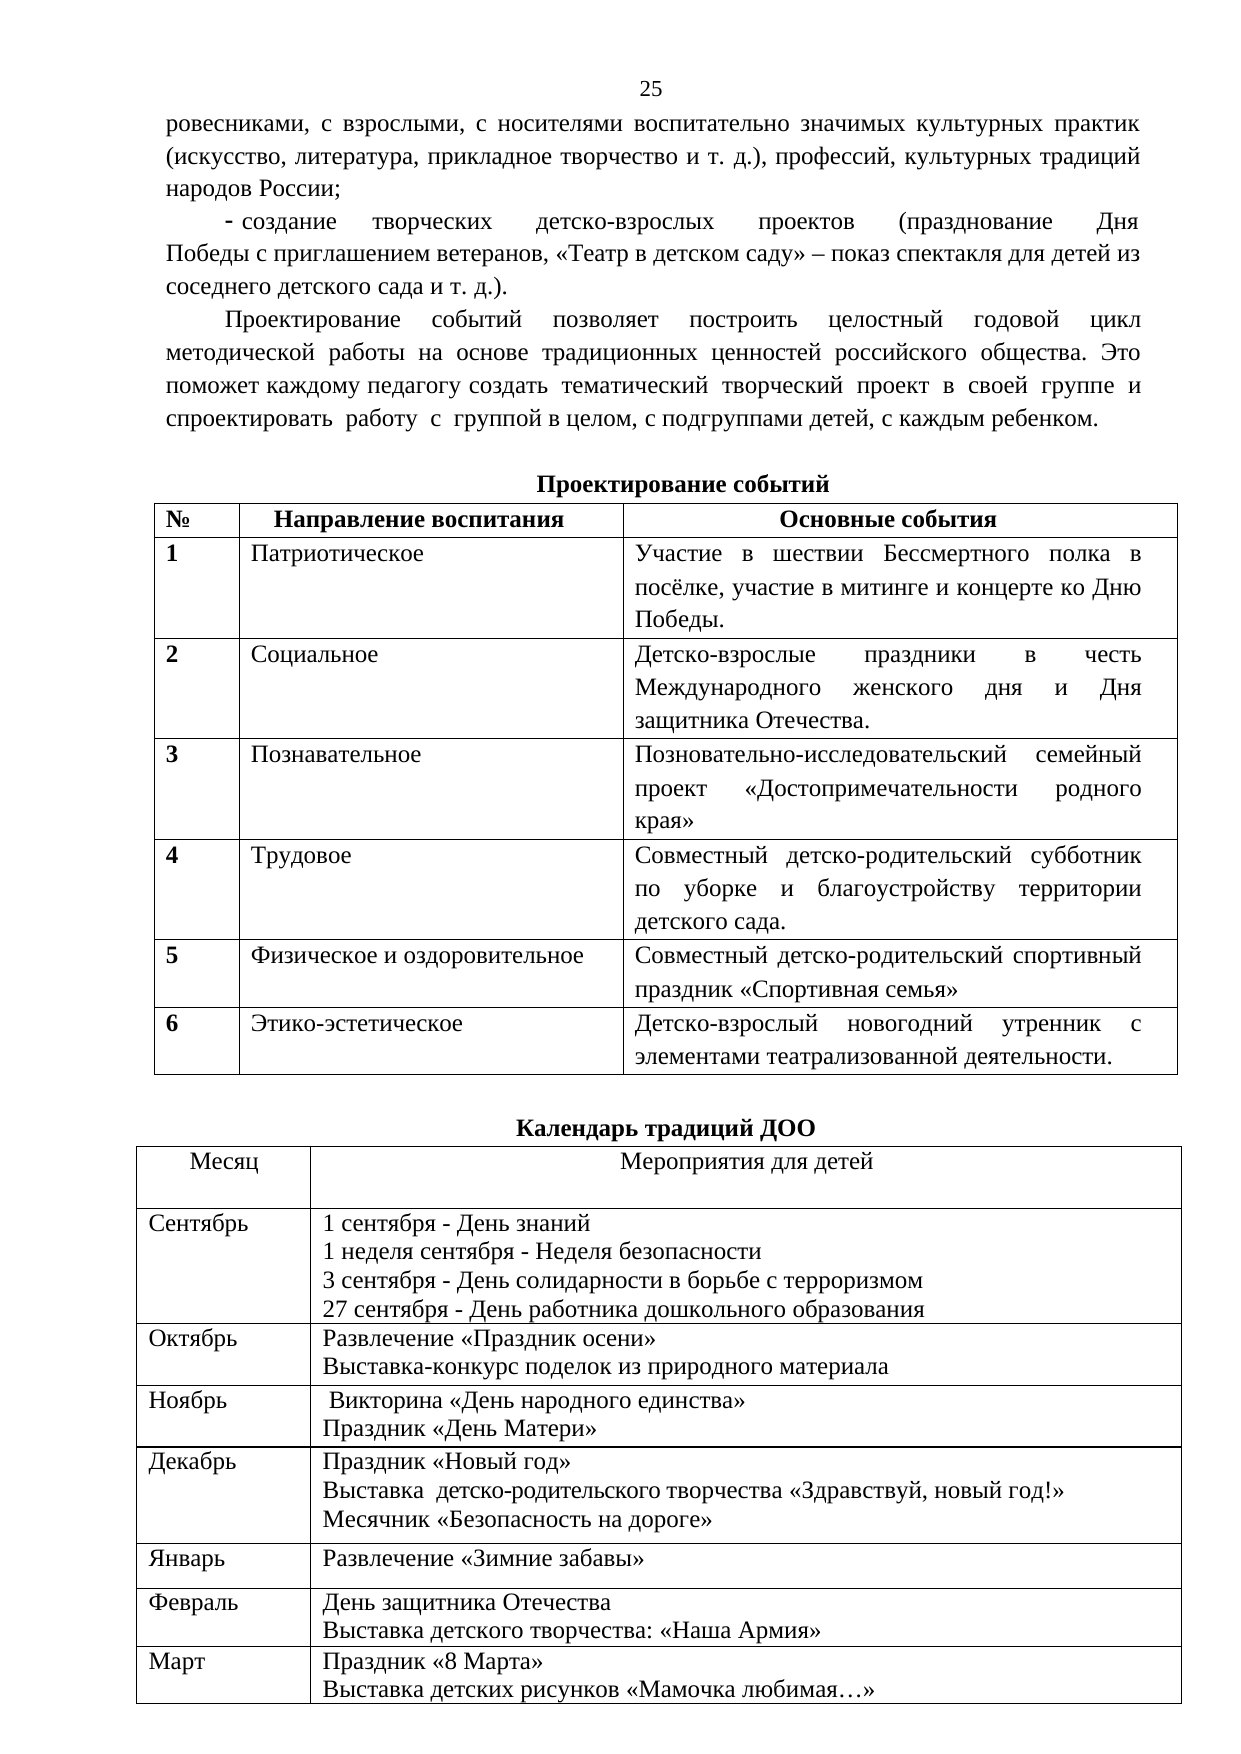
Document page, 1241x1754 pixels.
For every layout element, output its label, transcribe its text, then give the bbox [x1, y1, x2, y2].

table_header Мероприятия для детей [311, 1147, 1181, 1208]
table_cell Февраль [137, 1589, 310, 1646]
table_cell 1 сентября - День знаний 1 неделя сентября - Неделя безопасности 3 сентября - День солидарности в борьбе с терроризмом 27 сентября - День работника дошкольного образования [311, 1209, 1181, 1323]
list создание творческих детско-взрослых проектов (празднование Дня Победы с приглашением ветеранов, «Театр в детском саду» – показ спектакля для детей из соседнего детского сада и т. д.). [166, 206, 1141, 299]
text Проектирование событий позволяет построить целостный годовой цикл методической работы на основе традиционных ценностей российского общества. Это поможет каждому педагогу создать тематический творческий проект в своей группе и спроектировать работу с группой в целом, с подгруппами детей, с каждым ребенком. [166, 304, 1141, 431]
text Календарь традиций ДОО [92, 1113, 1166, 1142]
table_cell Март [137, 1647, 310, 1703]
table_cell Патриотическое [240, 538, 623, 638]
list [166, 108, 1140, 202]
table_cell Октябрь [137, 1324, 310, 1384]
table_cell 6 [155, 1008, 239, 1074]
table_cell Позновательно-исследовательский семейный проект «Достопримечательности родного края» [624, 739, 1177, 839]
table_cell Познавательное [240, 739, 623, 839]
table_cell 2 [155, 639, 239, 738]
table_cell Социальное [240, 639, 623, 738]
table_cell Трудовое [240, 840, 623, 939]
table_cell Совместный детско-родительский спортивный праздник «Спортивная семья» [624, 940, 1177, 1007]
table_cell Совместный детско-родительский субботник по уборке и благоустройству территории детского сада. [624, 840, 1177, 939]
table_header № [155, 504, 239, 537]
table_header Месяц [137, 1147, 310, 1208]
table_cell Сентябрь [137, 1209, 310, 1323]
table_header Направление воспитания [240, 504, 623, 537]
table_cell 5 [155, 940, 239, 1007]
table_cell Развлечение «Праздник осени» Выставка-конкурс поделок из природного материала [311, 1324, 1181, 1384]
table_cell Участие в шествии Бессмертного полка в посёлке, участие в митинге и концерте ко Дню Победы. [624, 538, 1177, 638]
table_cell Этико-эстетическое [240, 1008, 623, 1074]
table_cell Январь [137, 1544, 310, 1587]
table_cell Викторина «День народного единства» Праздник «День Матери» [311, 1386, 1181, 1446]
table_cell 4 [155, 840, 239, 939]
table_cell Физическое и оздоровительное [240, 940, 623, 1007]
table_cell Праздник «Новый год» Выставка детско-родительского творчества «Здравствуй, новый год!» Месячник «Безопасность на дороге» [311, 1448, 1181, 1543]
table_cell Праздник «8 Марта» Выставка детских рисунков «Мамочка любимая…» [311, 1647, 1181, 1703]
table_cell 3 [155, 739, 239, 839]
table_cell День защитника Отечества Выставка детского творчества: «Наша Армия» [311, 1589, 1181, 1646]
table_cell Ноябрь [137, 1386, 310, 1446]
text Проектирование событий [166, 469, 1141, 498]
table_cell Декабрь [137, 1448, 310, 1543]
table_cell 1 [155, 538, 239, 638]
table_cell Детско-взрослые праздники в честь Международного женского дня и Дня защитника Отечества. [624, 639, 1177, 738]
table_header Основные события [624, 504, 1177, 537]
table_cell Детско-взрослый новогодний утренник с элементами театрализованной деятельности. [624, 1008, 1177, 1074]
table_cell Развлечение «Зимние забавы» [311, 1544, 1181, 1587]
